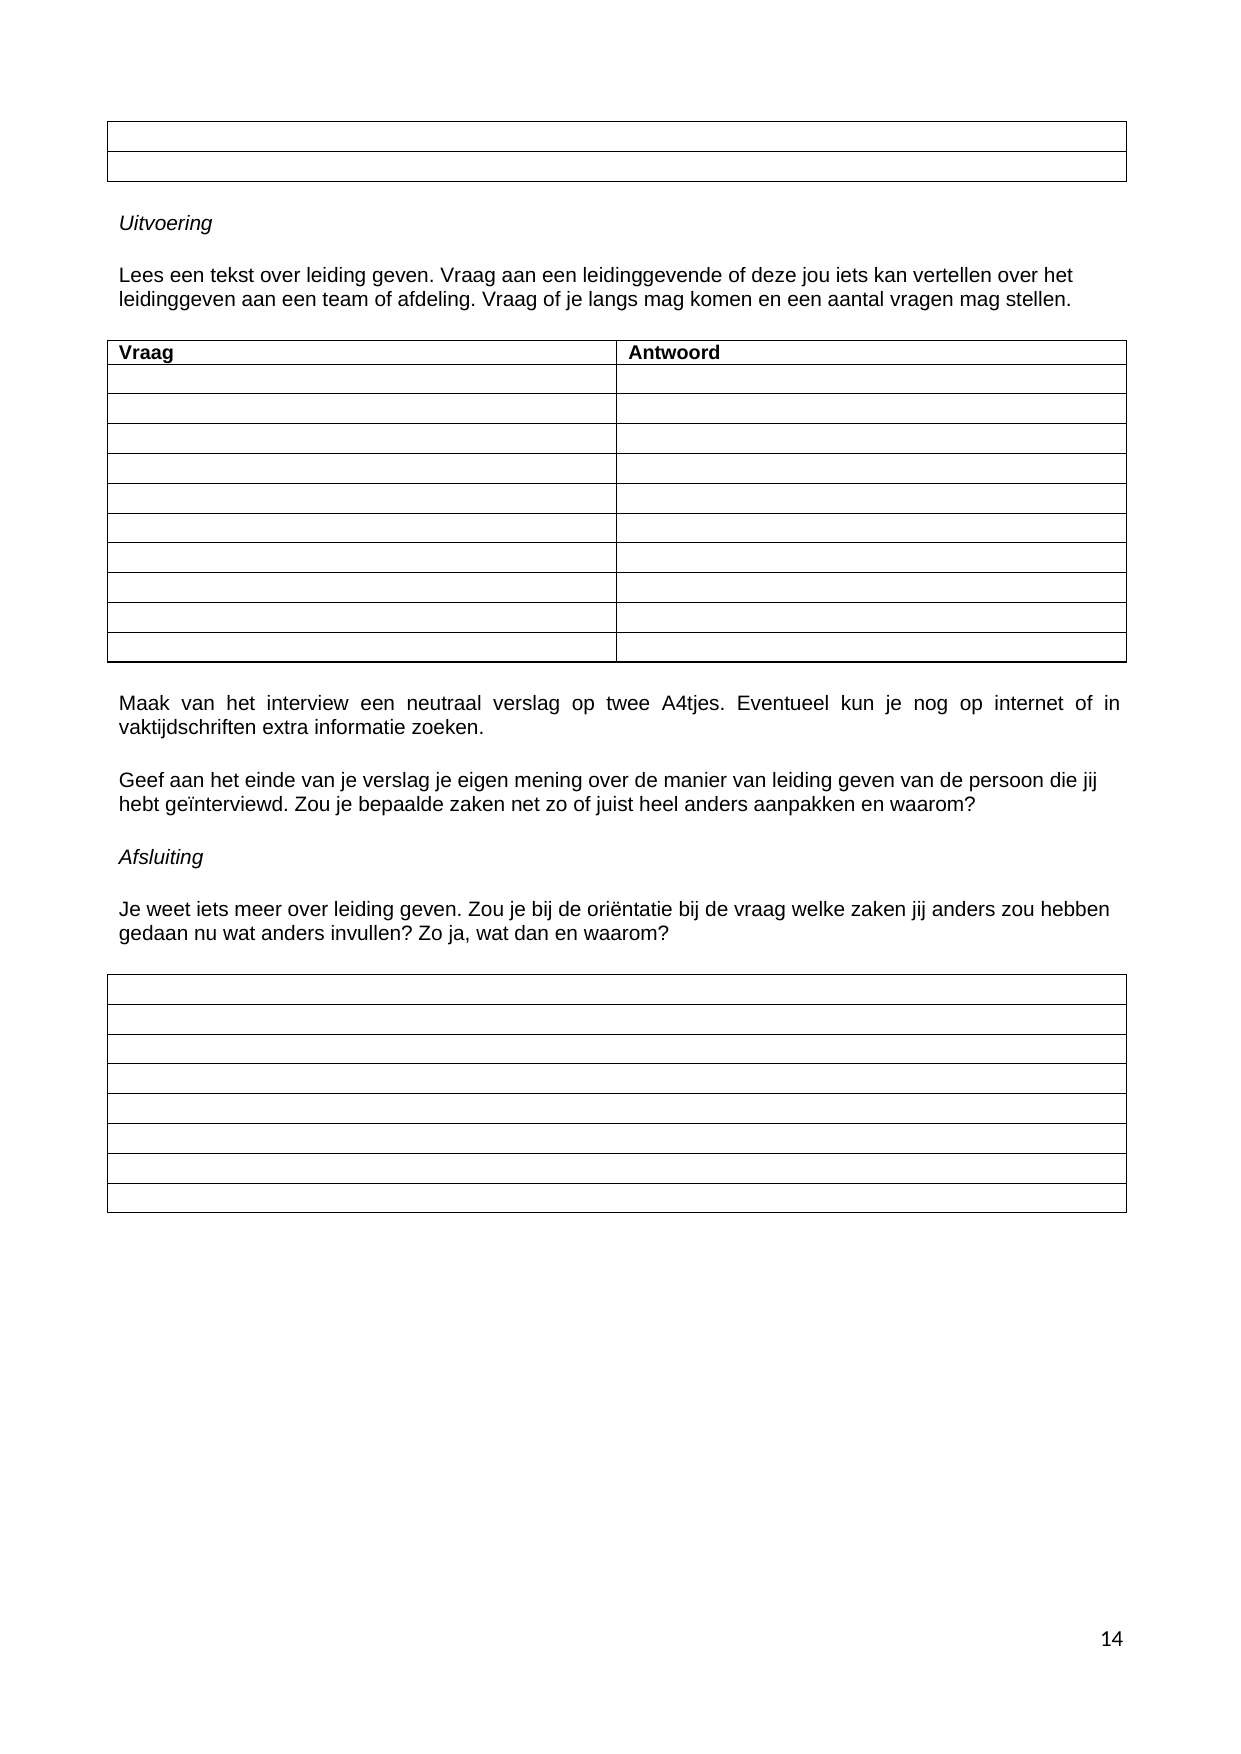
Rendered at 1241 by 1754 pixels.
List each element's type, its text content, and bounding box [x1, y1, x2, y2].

table_cell [617, 603, 1126, 632]
table_cell [108, 454, 616, 483]
text Uitvoering [119, 210, 1123, 234]
table_cell [617, 454, 1126, 483]
table_cell [108, 1005, 1126, 1033]
table_cell [617, 365, 1126, 393]
table_header Vraag [108, 341, 616, 363]
table_cell [108, 603, 616, 632]
table_cell [617, 633, 1126, 661]
table_cell [108, 1124, 1126, 1153]
table_cell [108, 152, 1126, 181]
table_cell [108, 424, 616, 453]
table_cell [108, 1094, 1126, 1123]
table_cell [108, 122, 1126, 151]
text Afsluiting [119, 844, 1123, 868]
table_cell [108, 1035, 1126, 1063]
table_cell [617, 514, 1126, 542]
table_cell [108, 514, 616, 542]
table_cell [617, 484, 1126, 512]
table_cell [108, 484, 616, 512]
table_cell [617, 543, 1126, 572]
table_cell [617, 424, 1126, 453]
table_cell [108, 543, 616, 572]
table_cell [108, 1064, 1126, 1093]
table_cell [108, 633, 616, 661]
table_cell [108, 394, 616, 423]
table_cell [108, 1154, 1126, 1182]
table_cell [617, 394, 1126, 423]
text Je weet iets meer over leiding geven. Zou je bij de oriëntatie bij de vraag welke zaken jij anders zou hebben gedaan nu wat anders invullen? Zo ja, wat dan en waarom? [119, 897, 1123, 945]
table_cell [617, 573, 1126, 602]
text Lees een tekst over leiding geven. Vraag aan een leidinggevende of deze jou iets kan vertellen over het leidinggeven aan een team of afdeling. Vraag of je langs mag komen en een aantal vragen mag stellen. [119, 263, 1123, 311]
table_header Antwoord [617, 341, 1126, 363]
text Geef aan het einde van je verslag je eigen mening over de manier van leiding geven van de persoon die jij hebt geïnterviewd. Zou je bepaalde zaken net zo of juist heel anders aanpakken en waarom? [119, 768, 1123, 816]
table_cell [108, 365, 616, 393]
table_cell [108, 1184, 1126, 1212]
text Maak van het interview een neutraal verslag op twee A4tjes. Eventueel kun je nog op internet of in vaktijdschriften extra informatie zoeken. [119, 691, 1123, 739]
table_header [108, 975, 1126, 1004]
table_cell [108, 573, 616, 602]
